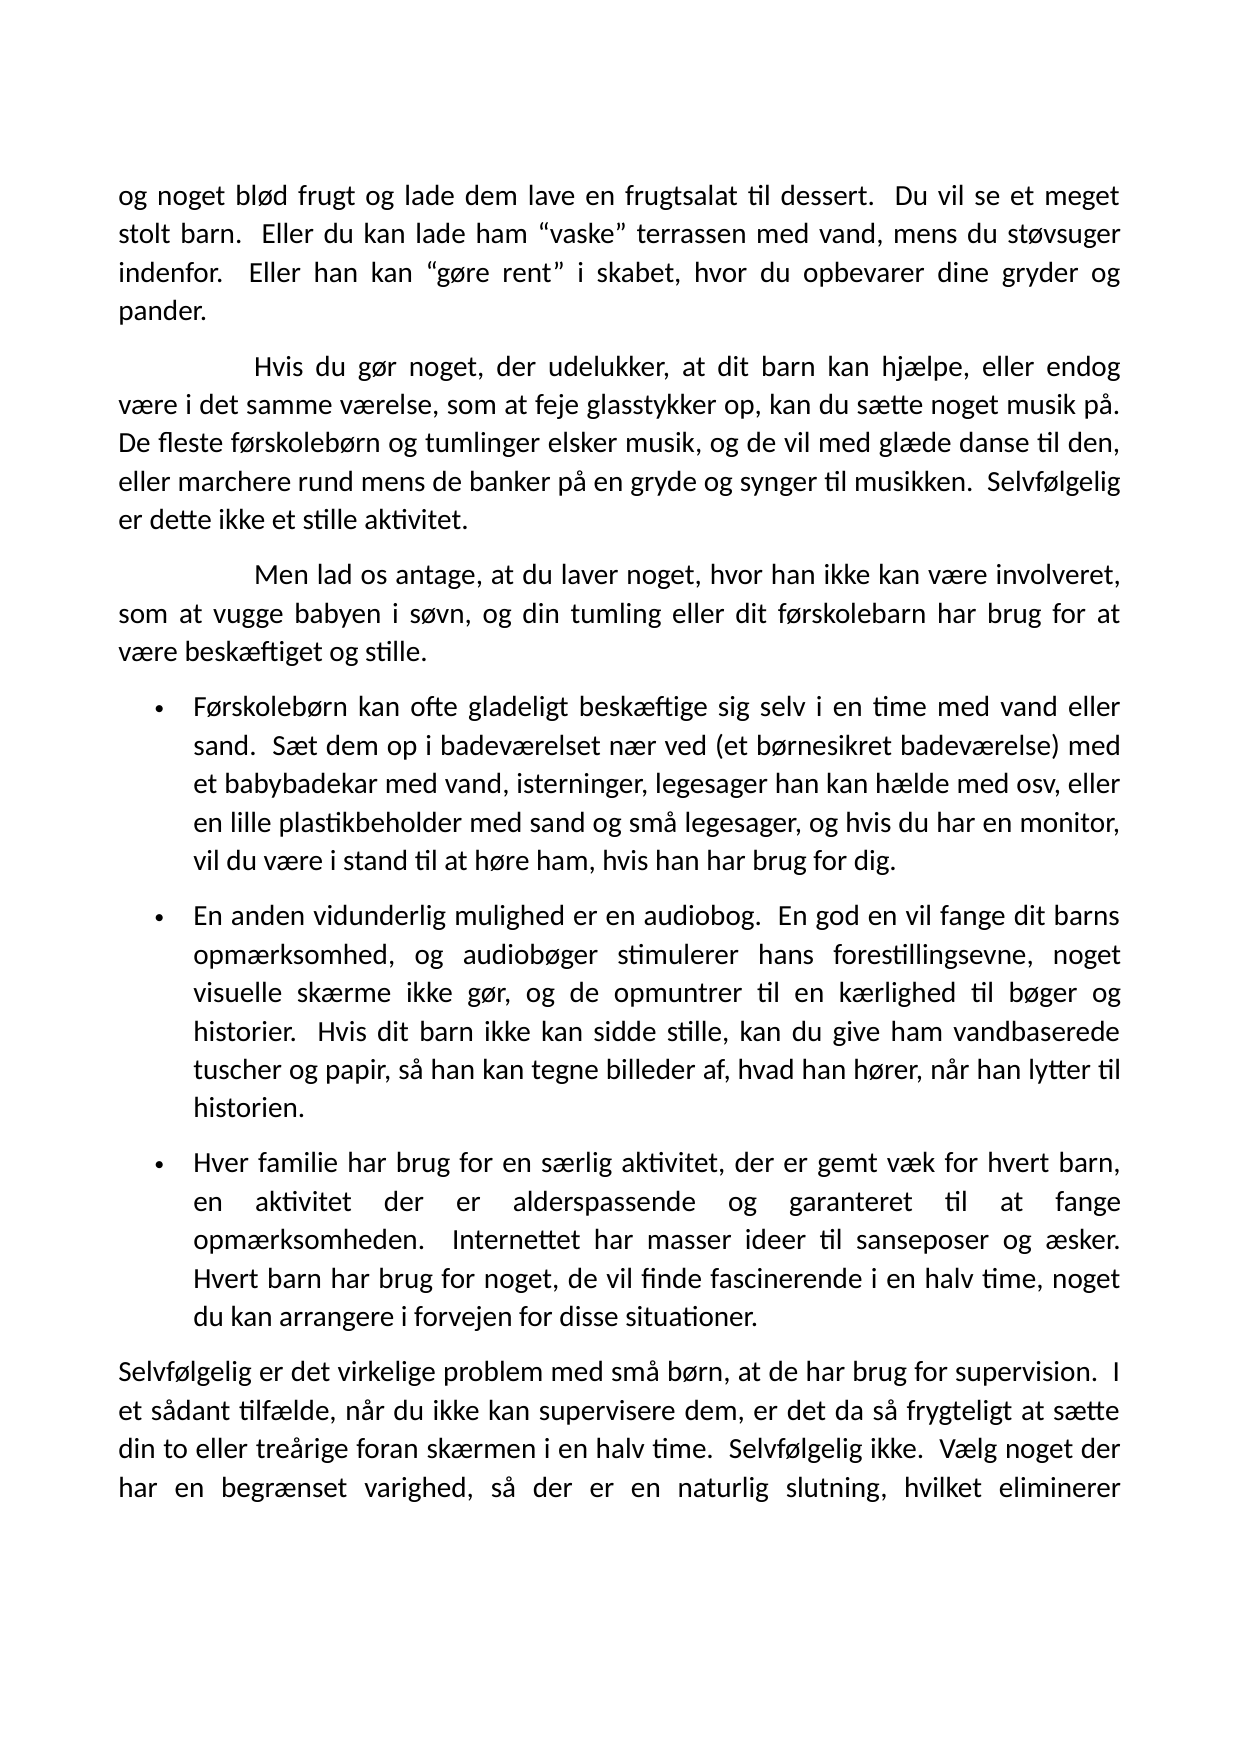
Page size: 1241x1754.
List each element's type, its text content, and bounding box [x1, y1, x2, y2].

list En anden vidunderlig mulighed er en audiobog. En god en vil fange dit barns opmærksomhed, og audiobøger stimulerer hans forestillingsevne, noget visuelle skærme ikke gør, og de opmuntrer til en kærlighed til bøger og historier. Hvis dit barn ikke kan sidde stille, kan du give ham vandbaserede tuscher og papir, så han kan tegne billeder af, hvad han hører, når han lytter til historien. [156, 897, 1122, 1125]
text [118, 177, 1122, 328]
text Hvis du gør noget, der udelukker, at dit barn kan hjælpe, eller endog være i det samme værelse, som at feje glasstykker op, kan du sætte noget musik på. De fleste førskolebørn og tumlinger elsker musik, og de vil med glæde danse til den, eller marchere rund mens de banker på en gryde og synger til musikken. Selvfølgelig er dette ikke et stille aktivitet. [118, 348, 1122, 537]
text Men lad os antage, at du laver noget, hvor han ikke kan være involveret, som at vugge babyen i søvn, og din tumling eller dit førskolebarn har brug for at være beskæftiget og stille. [118, 556, 1122, 669]
list Hver familie har brug for en særlig aktivitet, der er gemt væk for hvert barn, en aktivitet der er alderspassende og garanteret til at fange opmærksomheden. Internettet har masser ideer til sanseposer og æsker. Hvert barn har brug for noget, de vil finde fascinerende i en halv time, noget du kan arrangere i forvejen for disse situationer. [156, 1144, 1122, 1334]
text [118, 1353, 1122, 1504]
list Førskolebørn kan ofte gladeligt beskæftige sig selv i en time med vand eller sand. Sæt dem op i badeværelset nær ved (et børnesikret badeværelse) med et babybadekar med vand, isterninger, legesager han kan hælde med osv, eller en lille plastikbeholder med sand og små legesager, og hvis du har en monitor, vil du være i stand til at høre ham, hvis han har brug for dig. [156, 688, 1122, 878]
